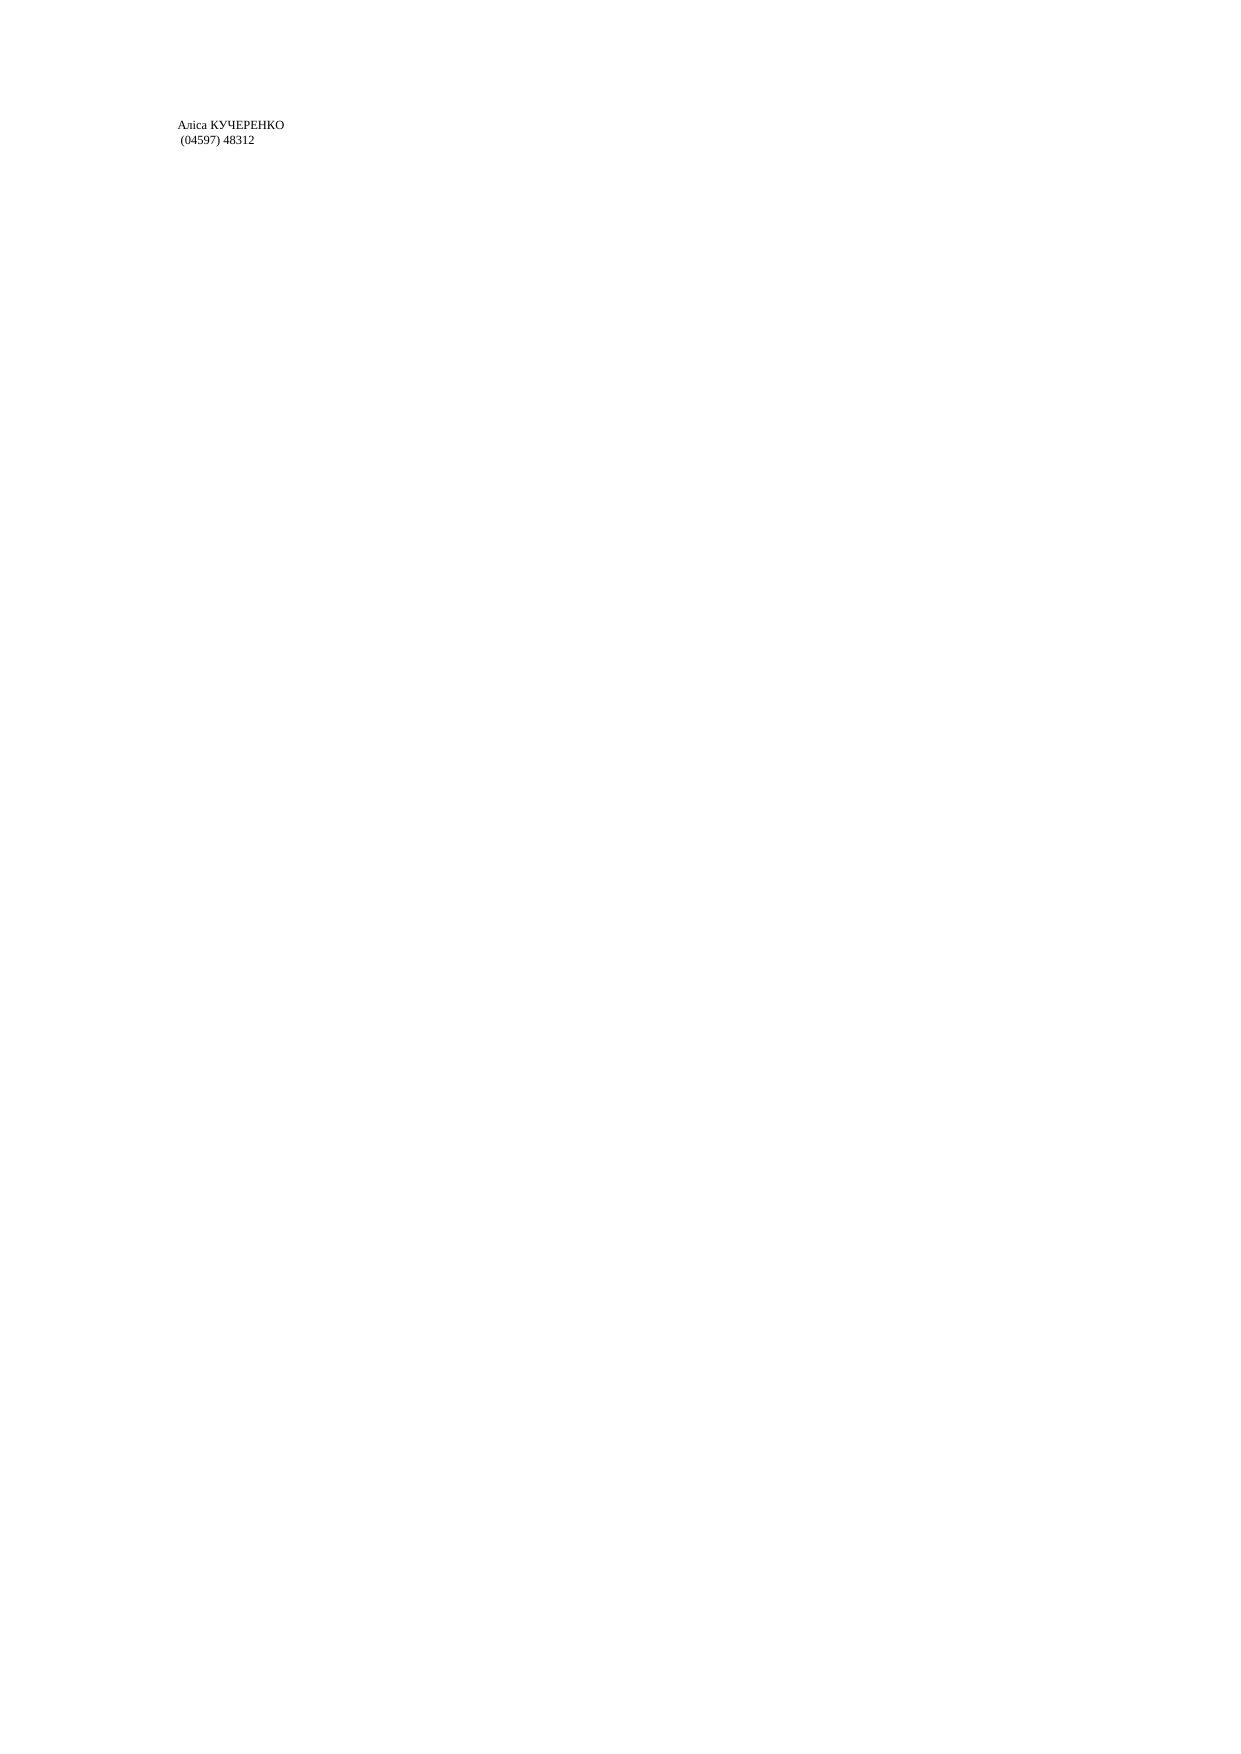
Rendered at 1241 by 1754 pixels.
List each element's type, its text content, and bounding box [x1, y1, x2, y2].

text Аліса КУЧЕРЕНКО [177, 118, 1181, 132]
text (04597) 48312 [177, 132, 1181, 147]
